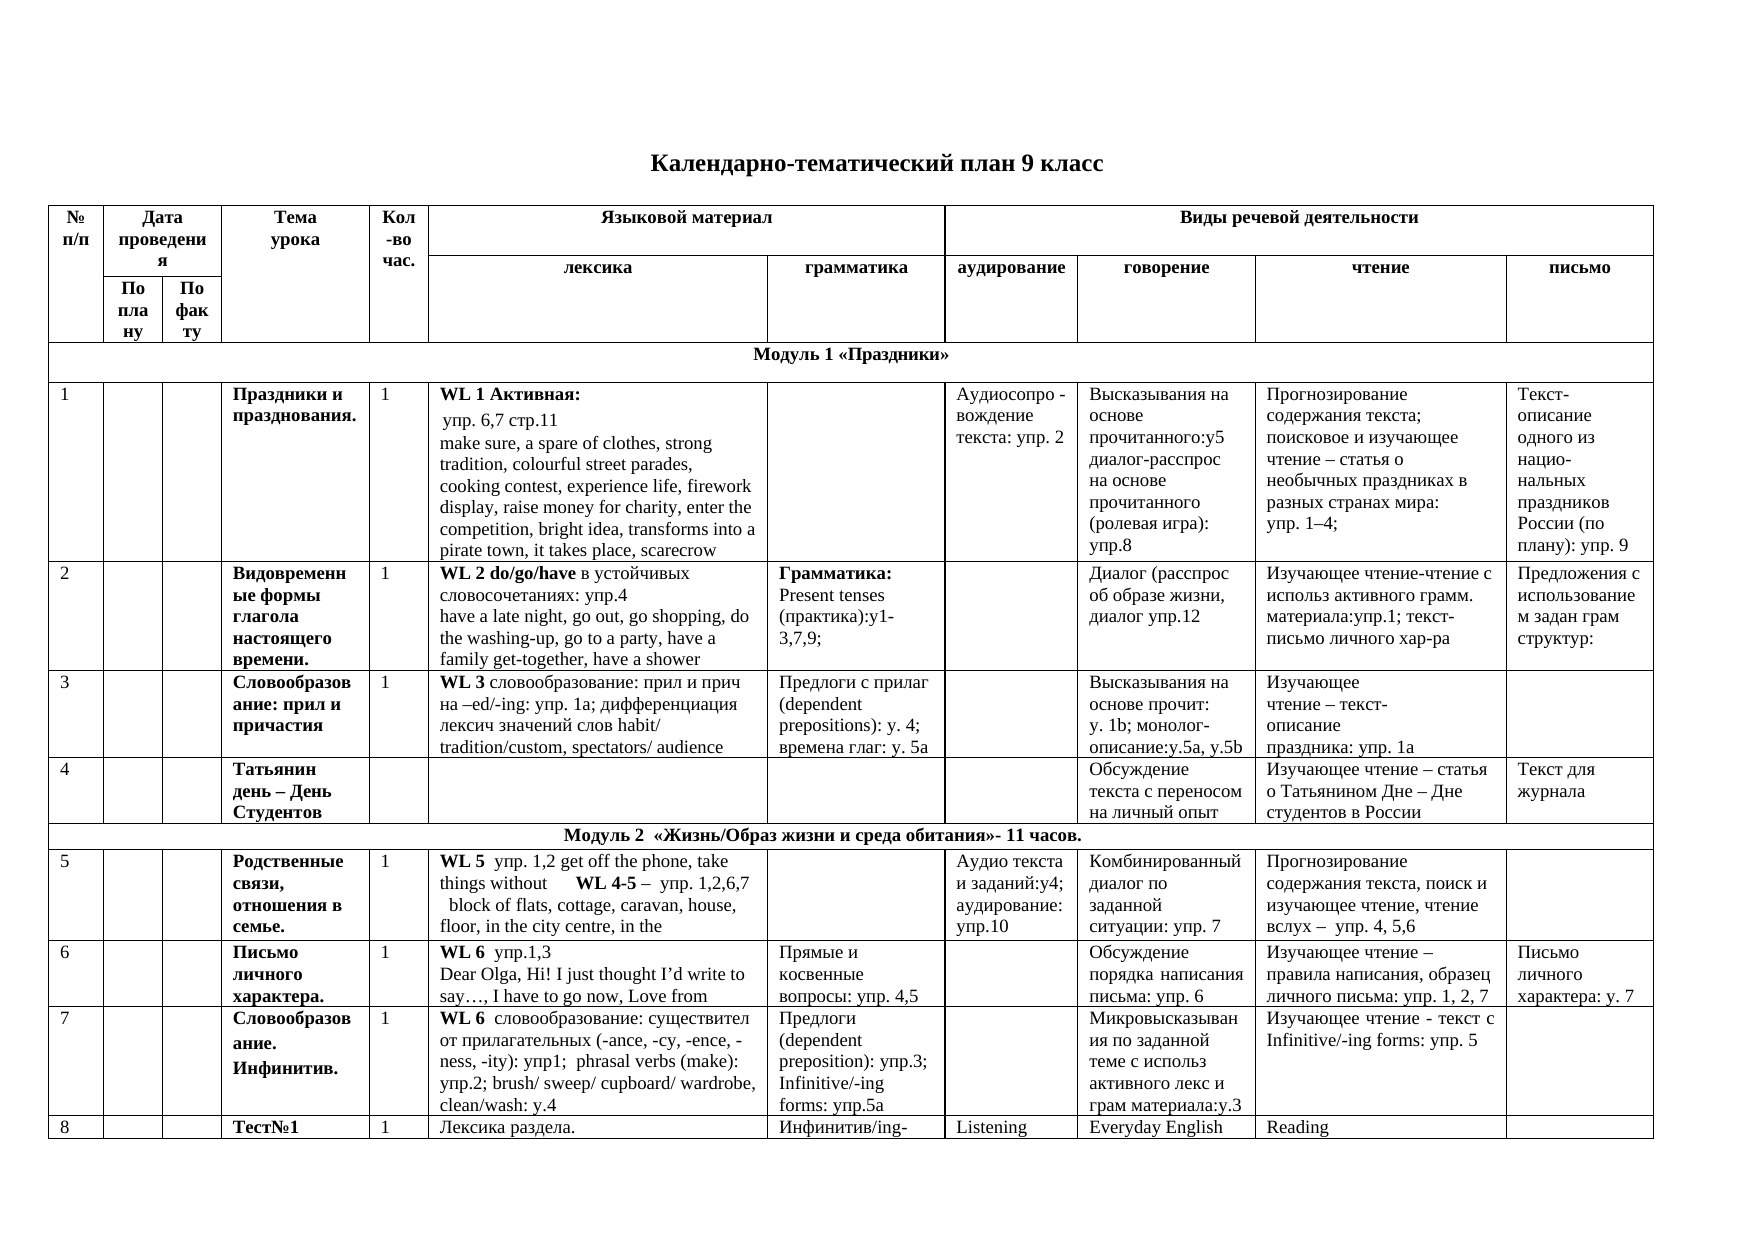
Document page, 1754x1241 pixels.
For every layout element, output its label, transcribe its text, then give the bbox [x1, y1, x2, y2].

table_cell Прогнозирование содержания текста; поисковое и изучающее чтение – статья о необычных праздниках в разных странах мира: упр. 1–4; [1256, 383, 1506, 561]
table_cell 1 [49, 383, 103, 561]
table_cell Высказывания на основе прочит: у. 1b; монолог- описание:у.5a, у.5b [1078, 671, 1255, 757]
table_cell [163, 758, 221, 823]
table_cell Инфинитив/ing-формы [768, 1116, 944, 1138]
table_header Виды речевой деятельности [946, 206, 1653, 254]
table_cell Родственные связи, отношения в семье. [222, 850, 369, 940]
table_cell По факту [163, 277, 221, 342]
table_cell WL 1 Активная: упр. 6,7 стр.11 make sure, a spare of clothes, strong tradition, colourful street parades, cooking contest, experience life, firework display, raise money for charity, enter the competition, bright idea, transforms into a pirate town, it takes place, scarecrow [429, 383, 767, 561]
table_cell [104, 941, 162, 1006]
table_cell Аудиосопро - вождение текста: упр. 2 [946, 383, 1077, 561]
table_cell Лексика раздела. [429, 1116, 767, 1138]
table_cell WL 3 словообразование: прил и прич на –ed/-ing: упр. 1а; дифференциация лексич значений слов habit/ tradition/custom, spectators/ audience [429, 671, 767, 757]
table_cell 1 [370, 562, 428, 670]
table_cell [104, 1007, 162, 1115]
table_cell 1 [370, 671, 428, 757]
table_cell Изучающее чтение –правила написания, образец личного письма: упр. 1, 2, 7 [1256, 941, 1506, 1006]
table_cell [104, 671, 162, 757]
table_cell 8 [49, 1116, 103, 1138]
table_cell WL 5 упр. 1,2 get off the phone, take things without WL 4-5 – упр. 1,2,6,7 block of flats, cottage, caravan, house, floor, in the city centre, in the [429, 850, 767, 940]
table_cell письмо [1507, 256, 1653, 342]
table_cell Праздники и празднования. [222, 383, 369, 561]
table_cell 5 [49, 850, 103, 940]
table_cell WL 6 словообразование: существител от прилагательных (-ance, -cy, -ence, -ness, -ity): упр1; phrasal verbs (make): упр.2; brush/ sweep/ cupboard/ wardrobe, clean/wash: у.4 [429, 1007, 767, 1115]
table_cell [768, 758, 944, 823]
table_cell аудирование [946, 256, 1077, 342]
table_cell Предлоги (dependent preposition): упр.3; Infinitive/-ing forms: упр.5а [768, 1007, 944, 1115]
table_cell говорение [1078, 256, 1255, 342]
table_cell Обсуждение порядка написания письма: упр. 6 [1078, 941, 1255, 1006]
table_cell Высказывания на основе прочитанного:у5 диалог-расспрос на основе прочитанного (ролевая игра): упр.8 [1078, 383, 1255, 561]
table_cell [163, 850, 221, 940]
table_cell Письмо личного характера. [222, 941, 369, 1006]
table_cell Микровысказывания по заданной теме с использ активного лекс и грам материала:у.3 [1078, 1007, 1255, 1115]
table_cell [946, 758, 1077, 823]
table_cell По плану [104, 277, 162, 342]
table_cell Предложения с использованием задан грам структур: [1507, 562, 1653, 670]
table_cell Изучающее чтение - текст с Infinitive/-ing forms: упр. 5 [1256, 1007, 1506, 1115]
table_cell [429, 758, 767, 823]
table_cell грамматика [768, 256, 944, 342]
table_cell [946, 1007, 1077, 1115]
table_cell [1507, 850, 1653, 940]
table_header Тема урока [222, 206, 369, 342]
table_cell 7 [49, 1007, 103, 1115]
table_cell 1 [370, 383, 428, 561]
table_cell 1 [370, 1116, 428, 1138]
table_cell [104, 562, 162, 670]
table_cell 2 [49, 562, 103, 670]
table_cell Текст для журнала [1507, 758, 1653, 823]
table_header Дата проведения [104, 206, 221, 276]
table_cell [946, 562, 1077, 670]
table_cell Видовременные формы глагола настоящего времени. [222, 562, 369, 670]
table_cell [1507, 1007, 1653, 1115]
table_cell [163, 1116, 221, 1138]
table_cell [1507, 671, 1653, 757]
table_cell WL 2 do/go/have в устойчивых словосочетаниях: упр.4 have a late night, go out, go shopping, do the washing-up, go to a party, have a family get-together, have a shower [429, 562, 767, 670]
table_cell Обсуждение текста с переносом на личный опыт [1078, 758, 1255, 823]
table_cell [104, 1116, 162, 1138]
table_cell [946, 941, 1077, 1006]
table_cell 4 [49, 758, 103, 823]
table_header Языковой материал [429, 206, 944, 254]
table_cell Грамматика: Present tenses (практика):у1-3,7,9; [768, 562, 944, 670]
table_cell 3 [49, 671, 103, 757]
table_cell [163, 671, 221, 757]
table_cell Изучающее чтение – статья о Татьянином Дне – Дне студентов в России [1256, 758, 1506, 823]
table_cell Татьянин день – День Студентов [222, 758, 369, 823]
table_cell Модуль 2 «Жизнь/Образ жизни и среда обитания»- 11 часов. [49, 824, 1653, 849]
table_cell [768, 850, 944, 940]
table_cell [163, 1007, 221, 1115]
table_cell WL 6 упр.1,3 Dear Olga, Hi! I just thought I’d write to say…, I have to go now, Love from [429, 941, 767, 1006]
table_cell [104, 850, 162, 940]
table_cell лексика [429, 256, 767, 342]
table_cell 1 [370, 1007, 428, 1115]
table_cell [222, 1116, 369, 1138]
table_cell Словообразование: прил и причастия [222, 671, 369, 757]
table_cell Текст-описание одного из нацио- нальных праздников России (по плану): упр. 9 [1507, 383, 1653, 561]
table_cell 1 [370, 850, 428, 940]
table_cell [163, 383, 221, 561]
table_cell Reading [1256, 1116, 1506, 1138]
table_cell Everyday English [1078, 1116, 1255, 1138]
table_cell [1507, 1116, 1653, 1138]
table_cell 6 [49, 941, 103, 1006]
table_cell [104, 383, 162, 561]
table_cell Изучающее чтение – текст- описание праздника: упр. 1a [1256, 671, 1506, 757]
table_cell Прямые и косвенные вопросы: упр. 4,5 [768, 941, 944, 1006]
table_cell Словообразование. Инфинитив. [222, 1007, 369, 1115]
table_header № п/п [49, 206, 103, 342]
text Календарно-тематический план 9 класс [118, 148, 1636, 176]
table_header Кол-во час. [370, 206, 428, 342]
table_cell [104, 758, 162, 823]
table_cell [946, 671, 1077, 757]
table_cell 1 [370, 941, 428, 1006]
table_cell [768, 383, 944, 561]
table_cell Модуль 1 «Праздники» [49, 343, 1653, 382]
table_cell [163, 562, 221, 670]
table_cell [370, 758, 428, 823]
table_cell Предлоги с прилаг (dependent prepositions): у. 4; времена глаг: у. 5a [768, 671, 944, 757]
table_cell Listening [946, 1116, 1077, 1138]
table_cell чтение [1256, 256, 1506, 342]
table_cell Прогнозирование содержания текста, поиск и изучающее чтение, чтение вслух – упр. 4, 5,6 [1256, 850, 1506, 940]
table_cell Изучающее чтение-чтение с использ активного грамм. материала:упр.1; текст-письмо личного хар-ра [1256, 562, 1506, 670]
table_cell Комбинированный диалог по заданной ситуации: упр. 7 [1078, 850, 1255, 940]
table_cell Диалог (расспрос об образе жизни, диалог упр.12 [1078, 562, 1255, 670]
table_cell Письмо личного характера: у. 7 [1507, 941, 1653, 1006]
table_cell [163, 941, 221, 1006]
table_cell Аудио текста и заданий:у4; аудирование: упр.10 [946, 850, 1077, 940]
